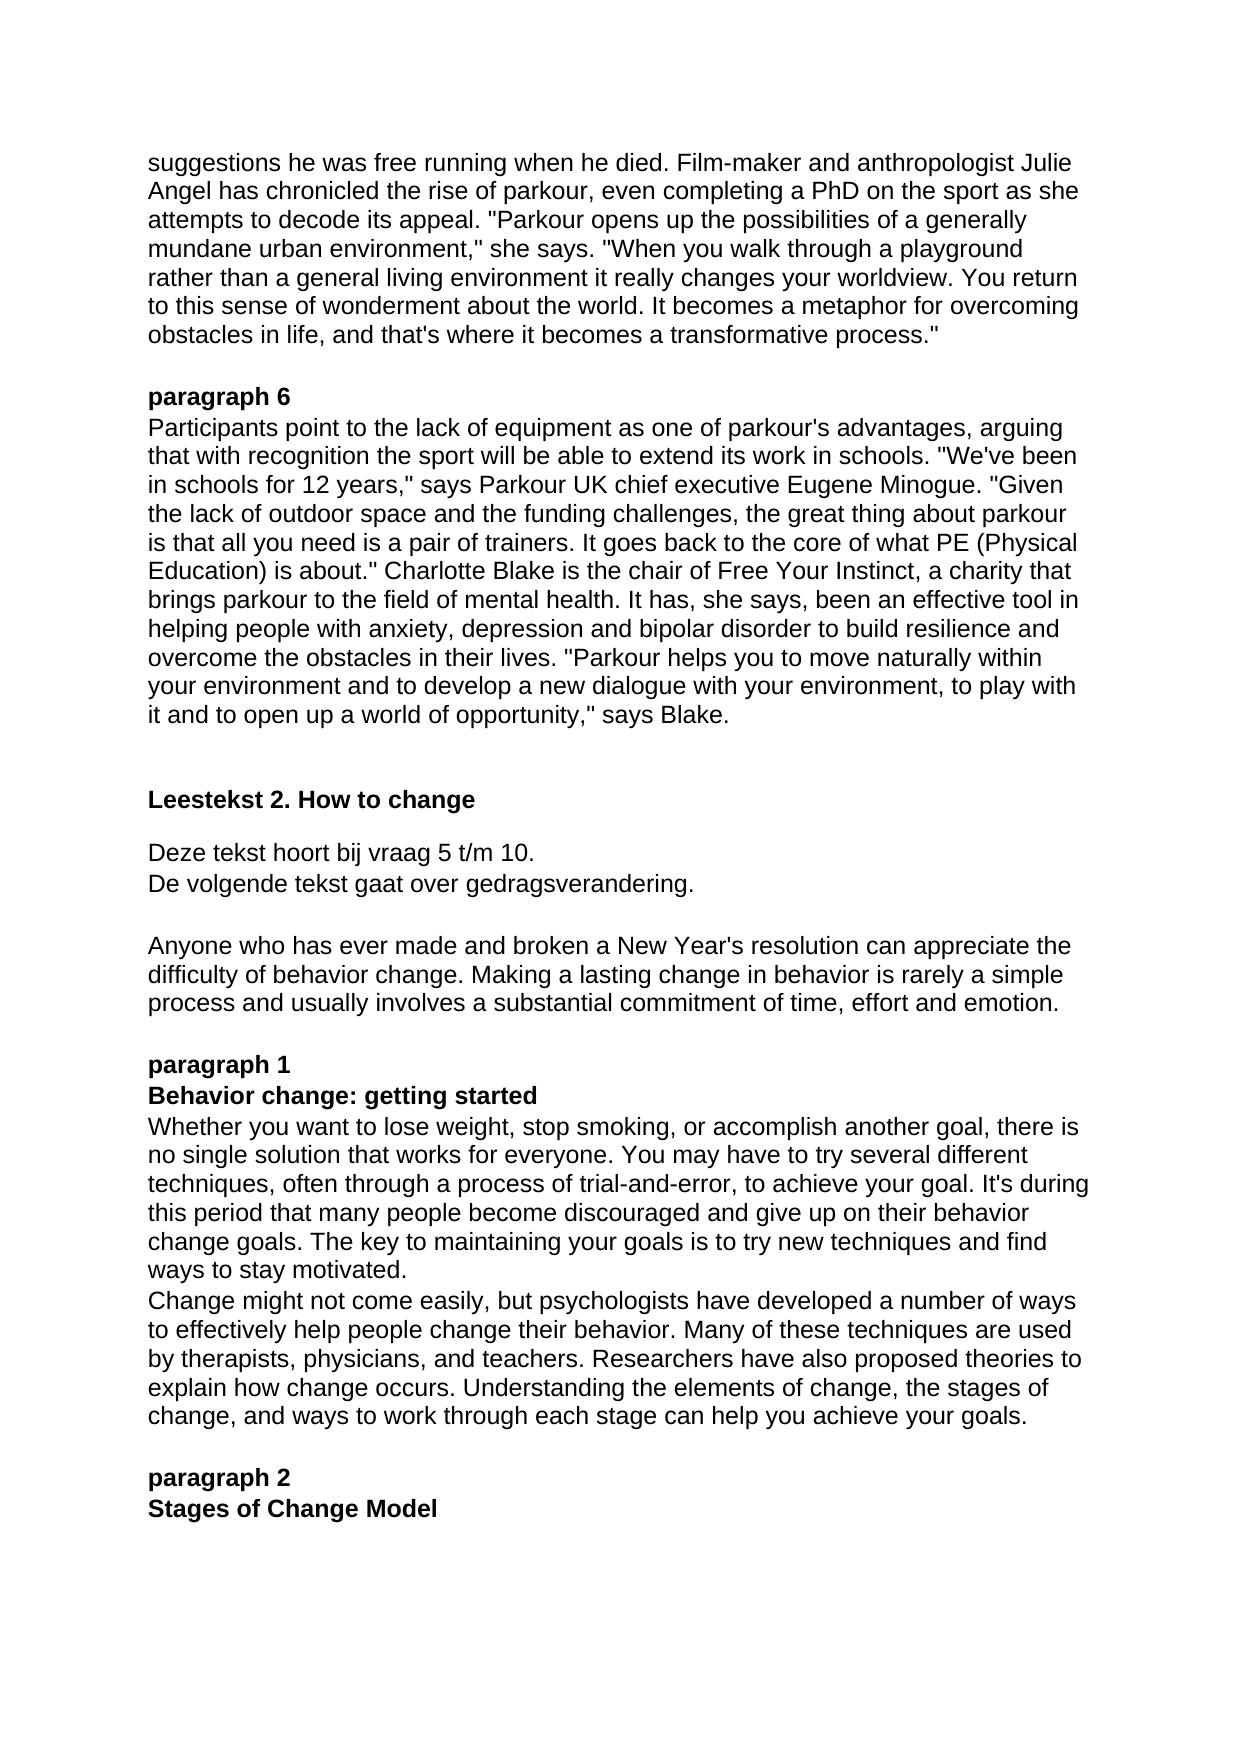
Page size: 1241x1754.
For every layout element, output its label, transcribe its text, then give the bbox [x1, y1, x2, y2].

text Whether you want to lose weight, stop smoking, or accomplish another goal, there is no single solution that works for everyone. You may have to try several different techniques, often through a process of trial-and-error, to achieve your goal. It's during this period that many people become discouraged and give up on their behavior change goals. The key to maintaining your goals is to try new techniques and find ways to stay motivated. [148, 1112, 1093, 1284]
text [148, 148, 1093, 349]
text Participants point to the lack of equipment as one of parkour's advantages, arguing that with recognition the sport will be able to extend its work in schools. "We've been in schools for 12 years," says Parkour UK chief executive Eugene Minogue. "Given the lack of outdoor space and the funding challenges, the great thing about parkour is that all you need is a pair of trainers. It goes back to the core of what PE (Physical Education) is about." Charlotte Blake is the chair of Free Your Instinct, a charity that brings parkour to the field of mental health. It has, she says, been an effective tool in helping people with anxiety, depression and bipolar disorder to build resilience and overcome the obstacles in their lives. "Parkour helps you to move naturally within your environment and to develop a new dialogue with your environment, to play with it and to open up a world of opportunity," says Blake. [148, 413, 1093, 729]
text Change might not come easily, but psychologists have developed a number of ways to effectively help people change their behavior. Many of these techniques are used by therapists, physicians, and teachers. Researchers have also proposed theories to explain how change occurs. Understanding the elements of change, the stages of change, and ways to work through each stage can help you achieve your goals. [148, 1286, 1093, 1430]
text paragraph 6 [148, 382, 1093, 411]
subtitle Leestekst 2. How to change [148, 785, 1093, 813]
text Anyone who has ever made and broken a New Year's resolution can appreciate the difficulty of behavior change. Making a lasting change in behavior is rarely a simple process and usually involves a substantial commitment of time, effort and emotion. [148, 931, 1093, 1017]
text De volgende tekst gaat over gedragsverandering. [148, 869, 1093, 898]
text Stages of Change Model [148, 1494, 1093, 1523]
text paragraph 1 [148, 1050, 1093, 1079]
text Deze tekst hoort bij vraag 5 t/m 10. [148, 838, 1093, 867]
text paragraph 2 [148, 1463, 1093, 1492]
text Behavior change: getting started [148, 1081, 1093, 1110]
